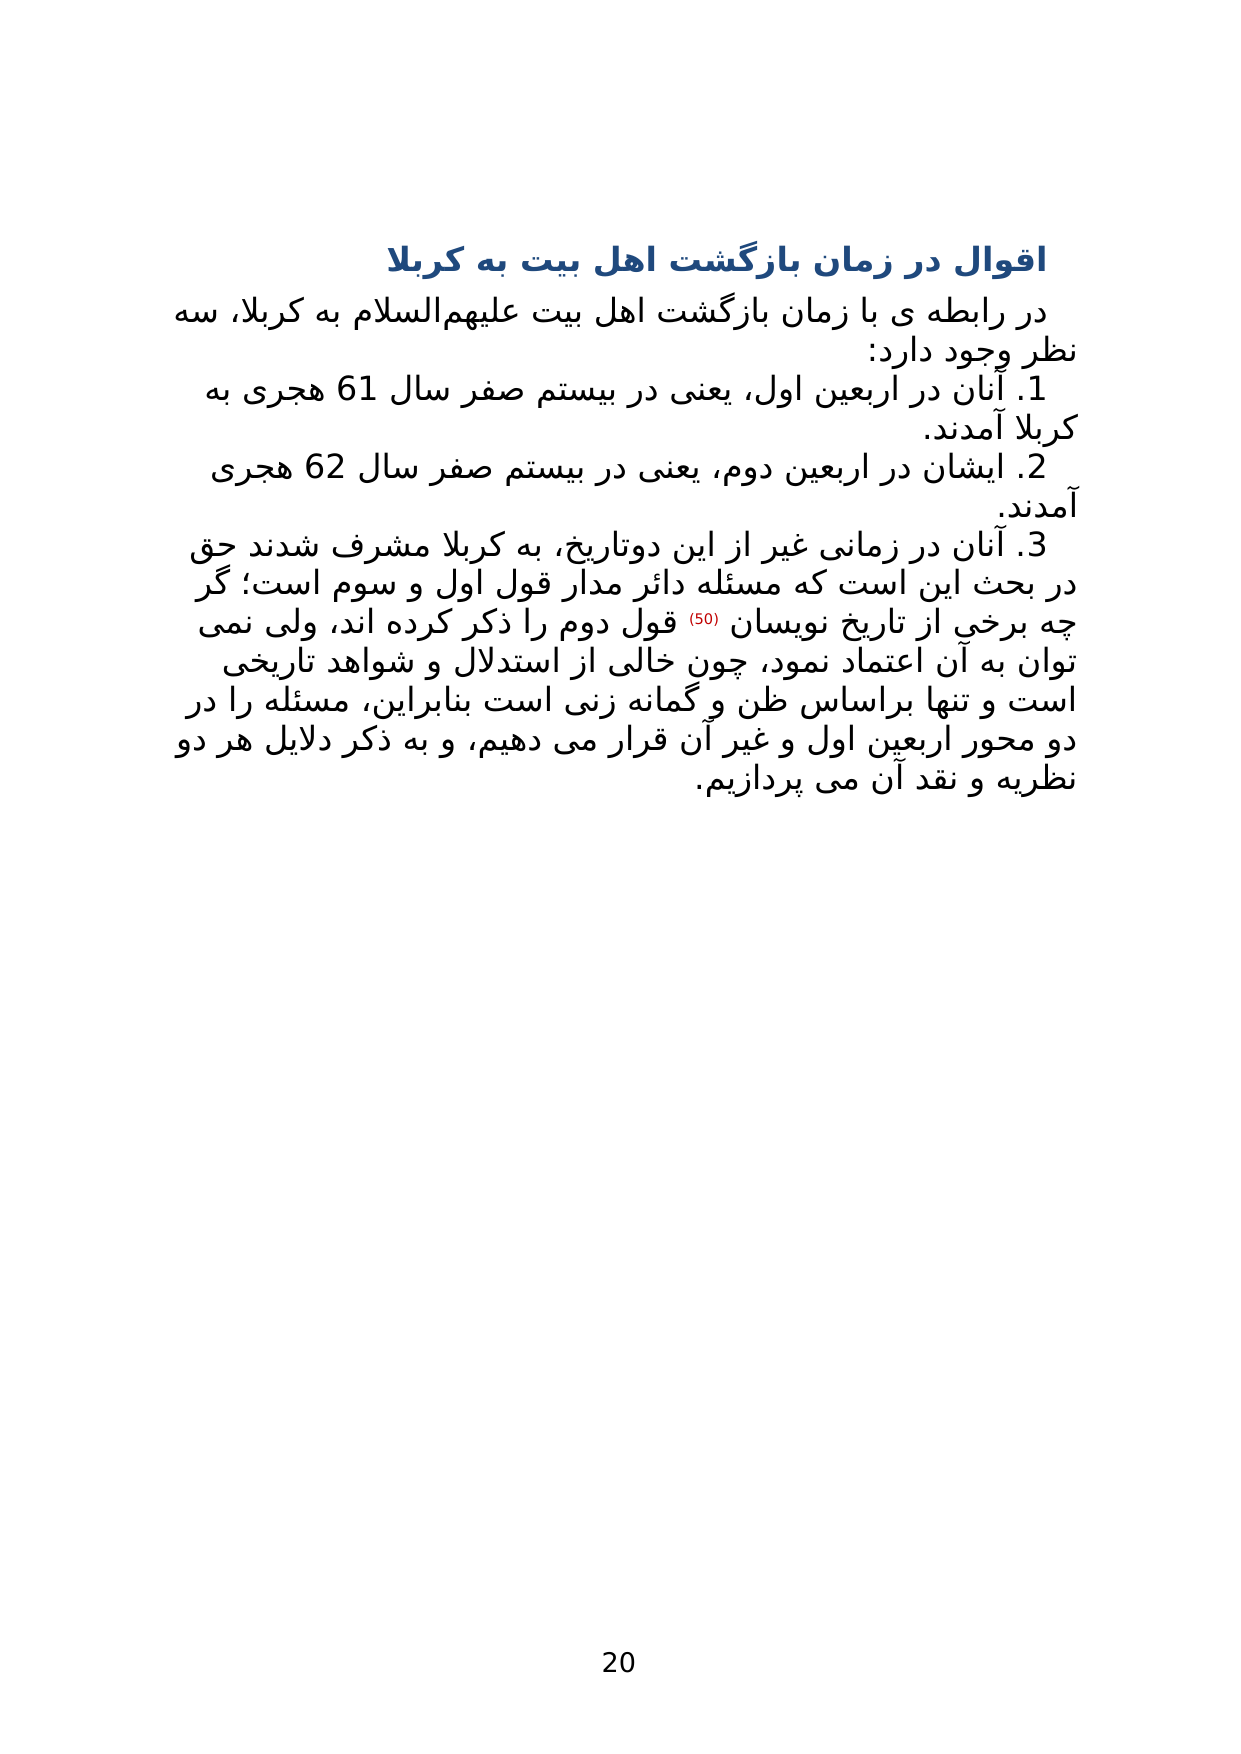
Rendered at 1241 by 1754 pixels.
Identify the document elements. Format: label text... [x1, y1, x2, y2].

subtitle اقوال در زمان بازگشت اهل بیت به کربلا [159, 241, 1078, 279]
text 3. آنان در زمانی غیر از این دوتاریخ، به کربلا مشرف شدند حق در بحث این است که مسئله دائر مدار قول اول و سوم است؛ گر چه برخی از تاریخ نویسان (50) قول دوم را ذکر کرده اند، ولی نمی توان به آن اعتماد نمود، چون خالی از استدلال و شواهد تاریخی است و تنها براساس ظن و گمانه زنی است بنابراین، مسئله را در دو محور اربعین اول و غیر آن قرار می دهیم، و به ذکر دلایل هر دو نظریه و نقد آن می پردازیم. [159, 525, 1078, 797]
text 1. آنان در اربعین اول، یعنی در بیستم صفر سال 61 هجری به کربلا آمدند. [159, 369, 1078, 447]
text 2. ایشان در اربعین دوم، یعنی در بیستم صفر سال 62 هجری آمدند. [159, 447, 1078, 525]
text در رابطه ی با زمان بازگشت اهل بیت عليهم‌السلام به کربلا، سه نظر وجود دارد: [159, 292, 1078, 369]
